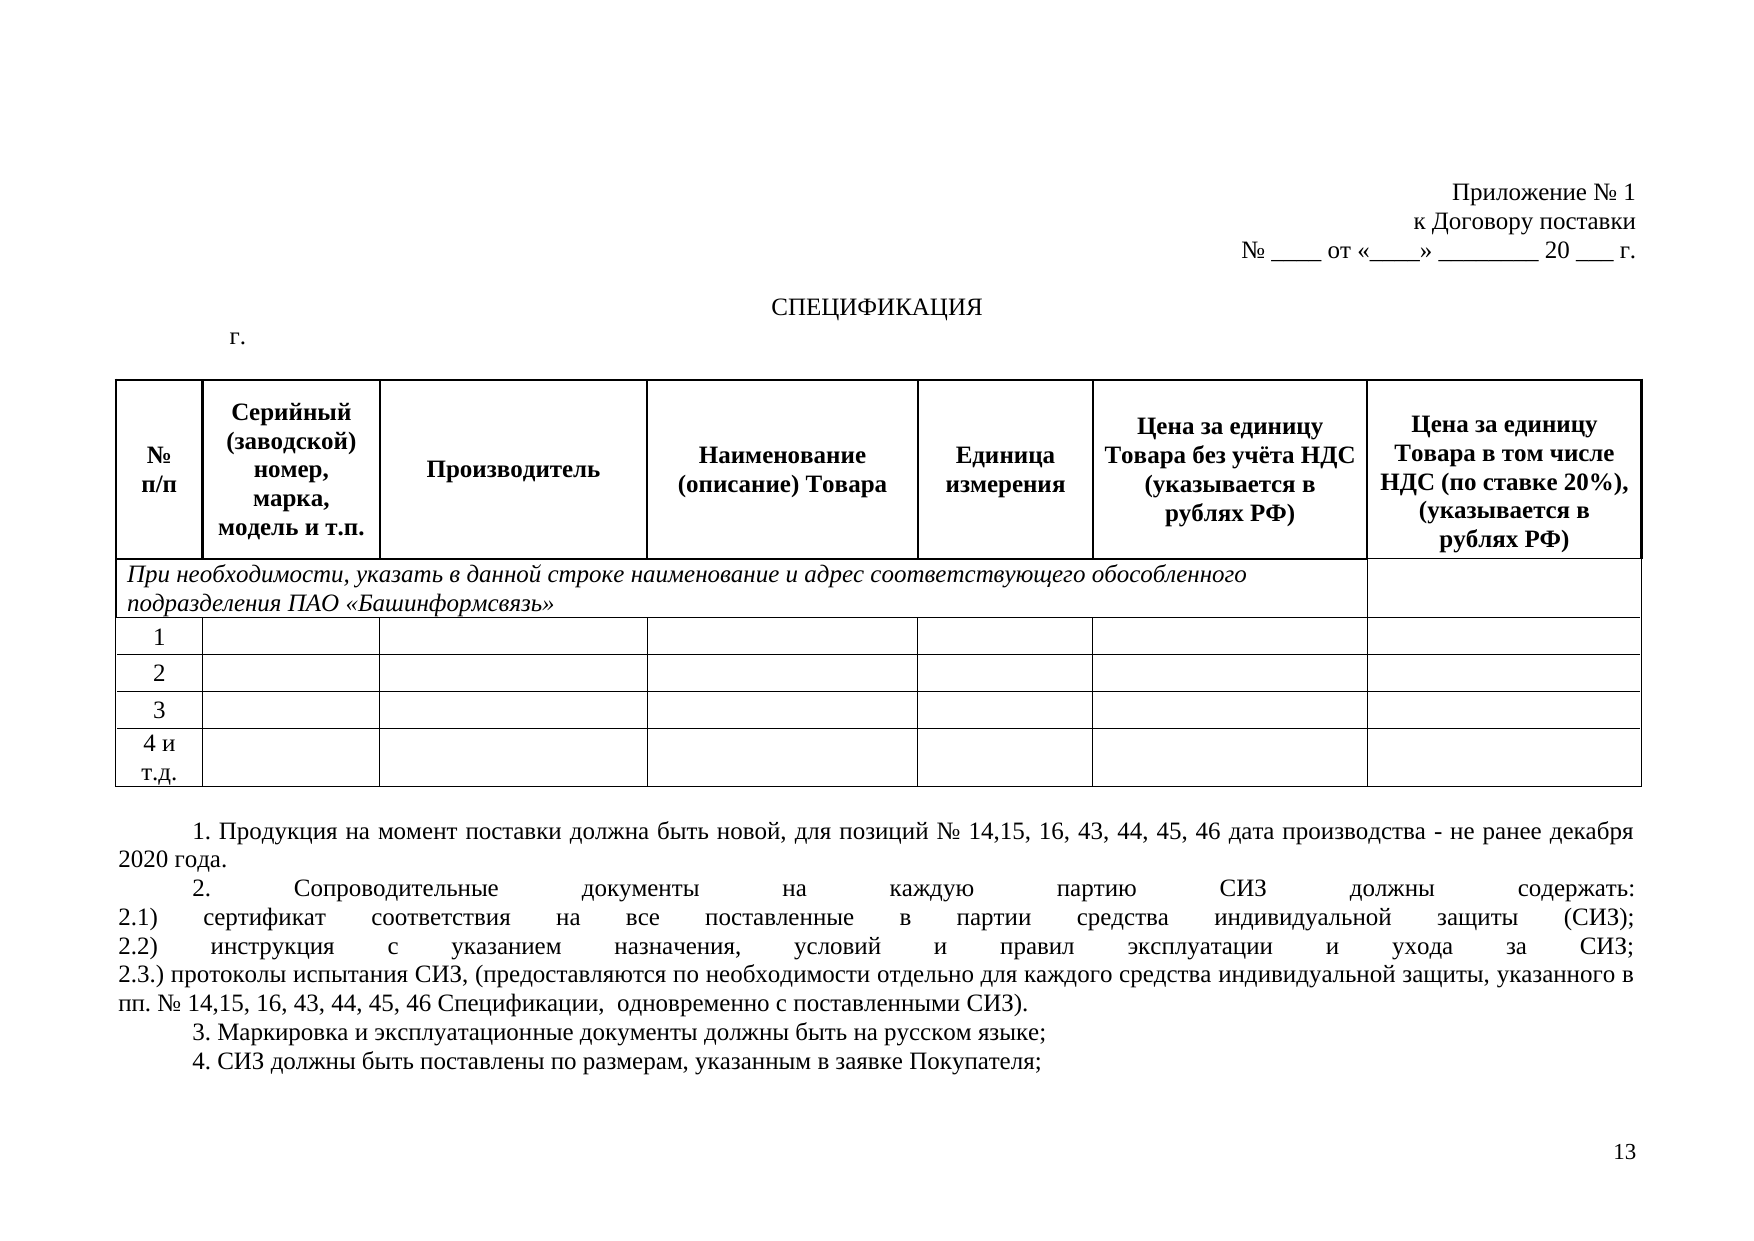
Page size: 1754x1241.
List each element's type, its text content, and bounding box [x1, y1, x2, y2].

table_header Единица измерения [919, 381, 1092, 557]
table_cell [203, 692, 379, 727]
table_cell [1368, 728, 1641, 786]
table_cell [918, 655, 1092, 691]
text 2. Сопроводительные документы на каждую партию СИЗ должны содержать: 2.1) сертификат соответствия на все поставленные в партии средства индивидуальной защиты (СИЗ); 2.2) инструкция с указанием назначения, условий и правил эксплуатации и ухода за СИЗ; 2.3.) протоколы испытания СИЗ, (предоставляются по необходимости отдельно для каждого средства индивидуальной защиты, указанного в пп. № 14,15, 16, 43, 44, 45, 46 Спецификации, одновременно с поставленными СИЗ). [118, 873, 1636, 1017]
table_cell [203, 729, 379, 786]
table_cell [1093, 618, 1367, 654]
table_cell [648, 618, 917, 654]
table_cell [1368, 691, 1641, 727]
text 3. Маркировка и эксплуатационные документы должны быть на русском языке; [118, 1017, 1636, 1046]
table_cell [918, 692, 1092, 727]
table_cell [380, 655, 647, 691]
table_header Серийный (заводской) номер, марка, модель и т.п. [204, 381, 379, 557]
table_cell 2 [116, 654, 202, 691]
table_cell [918, 729, 1092, 786]
table_header № п/п [117, 381, 201, 557]
table_header Производитель [381, 381, 646, 557]
table_cell [380, 729, 647, 786]
table_cell [1368, 654, 1641, 691]
text 1. Продукция на момент поставки должна быть новой, для позиций № 14,15, 16, 43, 44, 45, 46 дата производства - не ранее декабря 2020 года. [118, 816, 1636, 873]
table_cell [1093, 729, 1367, 786]
table_cell [1368, 559, 1641, 617]
table_cell [918, 618, 1092, 654]
table_cell 1 [116, 618, 202, 654]
table_cell [380, 618, 647, 654]
table_cell [203, 655, 379, 691]
table_cell При необходимости, указать в данной строке наименование и адрес соответствующего обособленного подразделения ПАО «Башинформсвязь» [117, 560, 1367, 617]
table_header Наименование (описание) Товара [648, 381, 917, 557]
table_cell [648, 655, 917, 691]
text № ____ от «____» ________ 20 ___ г. [118, 235, 1636, 263]
table_cell [648, 692, 917, 727]
text 4. СИЗ должны быть поставлены по размерам, указанным в заявке Покупателя; [118, 1046, 1636, 1074]
table_header Цена за единицу Товара в том числе НДС (по ставке 20%),(указывается в рублях РФ) [1368, 381, 1640, 557]
table_cell [648, 729, 917, 786]
table_cell [1093, 655, 1367, 691]
table_cell [380, 692, 647, 727]
text СПЕЦИФИКАЦИЯ [118, 292, 1636, 321]
text Приложение № 1 [118, 177, 1636, 206]
table_cell 3 [116, 691, 202, 727]
table_cell [203, 618, 379, 654]
table_cell 4 и т.д. [116, 728, 202, 786]
table_cell [1368, 617, 1641, 654]
text к Договору поставки [118, 206, 1636, 235]
table_header Цена за единицу Товара без учёта НДС (указывается в рублях РФ) [1094, 381, 1366, 557]
text г. [229, 321, 1636, 350]
table_cell [1093, 692, 1367, 727]
